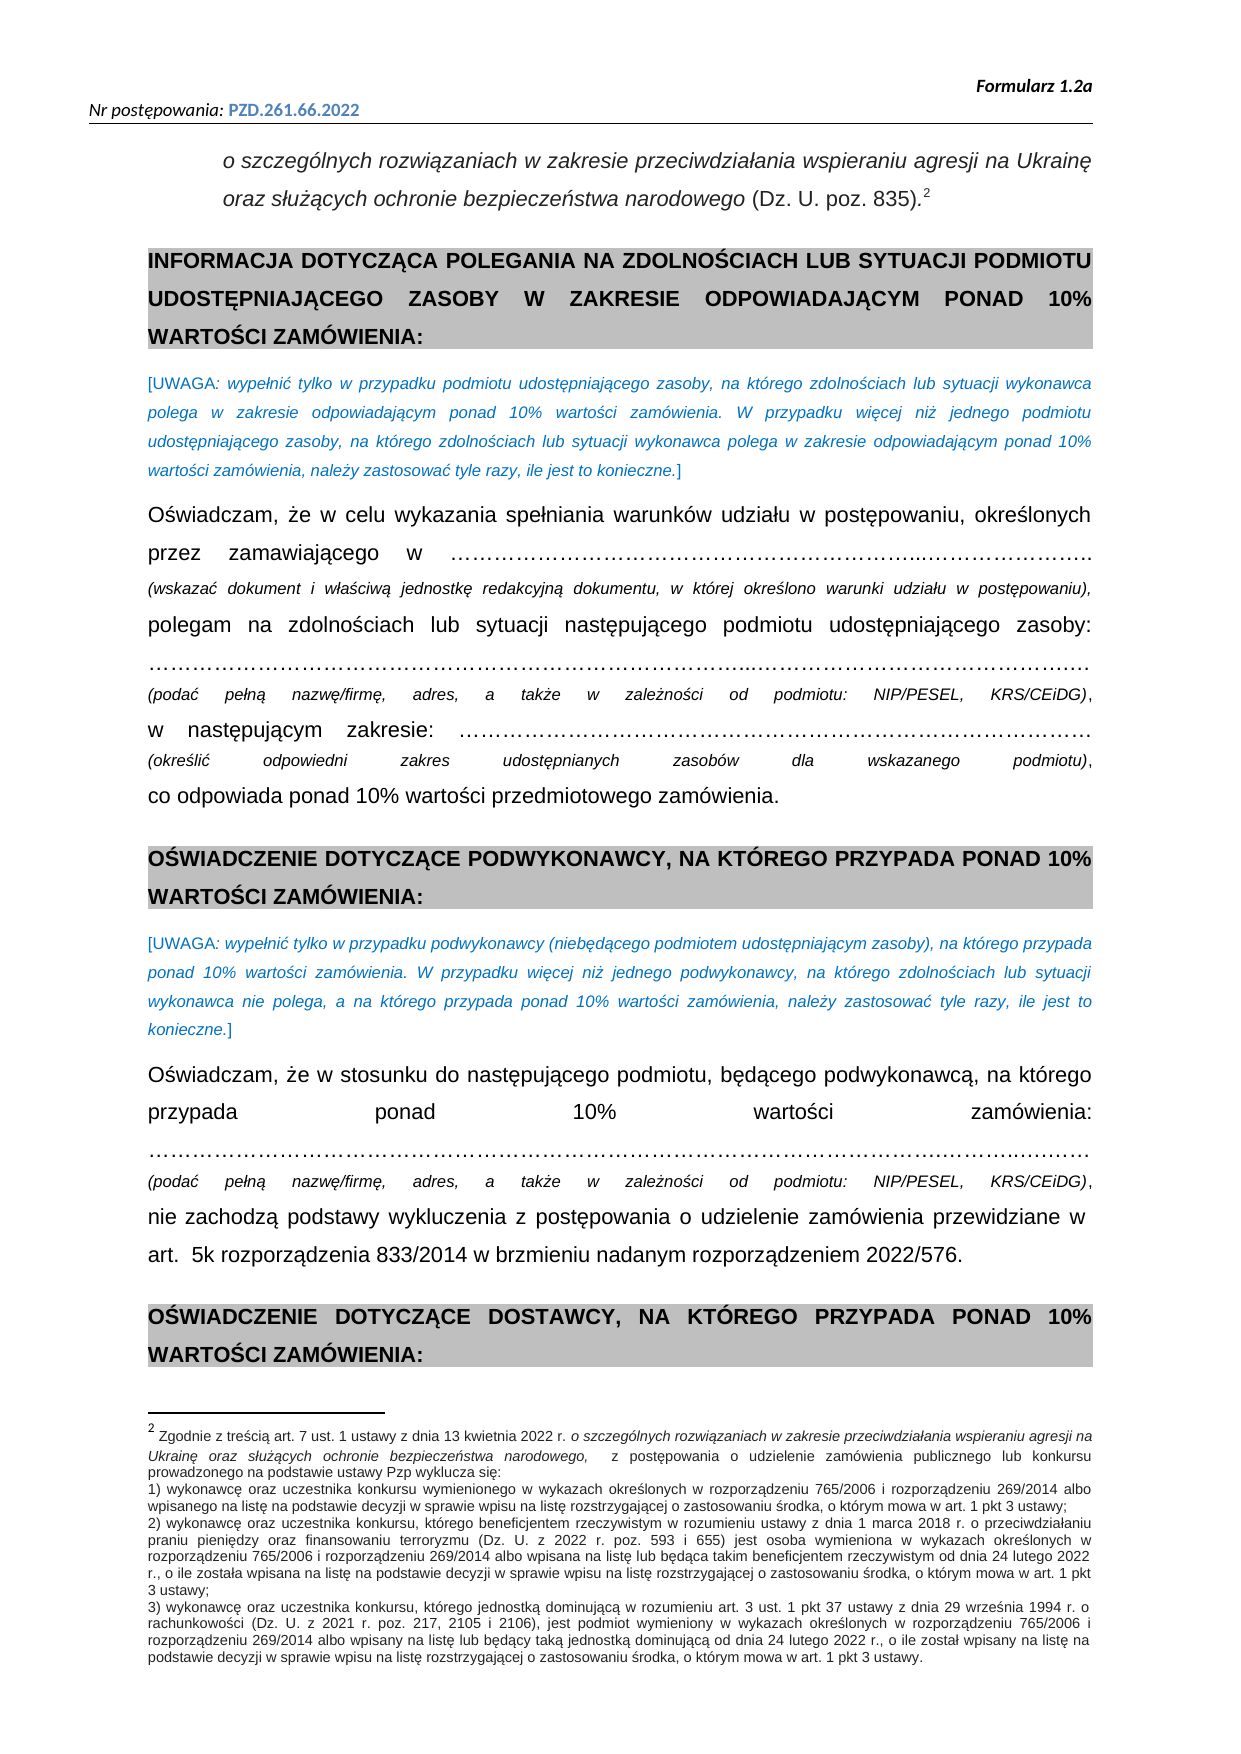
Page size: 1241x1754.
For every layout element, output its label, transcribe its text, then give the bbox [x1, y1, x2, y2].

text INFORMACJA DOTYCZĄCA POLEGANIA NA ZDOLNOŚCIACH LUB SYTUACJI PODMIOTU UDOSTĘPNIAJĄCEGO ZASOBY W ZAKRESIE ODPOWIADAJĄCYM PONAD 10% WARTOŚCI ZAMÓWIENIA: [148, 248, 1093, 349]
text OŚWIADCZENIE DOTYCZĄCE PODWYKONAWCY, NA KTÓREGO PRZYPADA PONAD 10% WARTOŚCI ZAMÓWIENIA: [148, 846, 1093, 909]
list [185, 148, 1093, 211]
text [UWAGA: wypełnić tylko w przypadku podmiotu udostępniającego zasoby, na którego zdolnościach lub sytuacji wykonawca polega w zakresie odpowiadającym ponad 10% wartości zamówienia. W przypadku więcej niż jednego podmiotu udostępniającego zasoby, na którego zdolnościach lub sytuacji wykonawca polega w zakresie odpowiadającym ponad 10% wartości zamówienia, należy zastosować tyle razy, ile jest to konieczne.] [148, 374, 1093, 479]
text OŚWIADCZENIE DOTYCZĄCE DOSTAWCY, NA KTÓREGO PRZYPADA PONAD 10% WARTOŚCI ZAMÓWIENIA: [148, 1304, 1093, 1367]
text Oświadczam, że w stosunku do następującego podmiotu, będącego podwykonawcą, na którego przypada ponad 10% wartości zamówienia: ……………………………………………………………………………………………….………..….…… (podać pełną nazwę/firmę, adres, a także w zależności od podmiotu: NIP/PESEL, KRS/CEiDG), nie zachodzą podstawy wykluczenia z postępowania o udzielenie zamówienia przewidziane w art. 5k rozporządzenia 833/2014 w brzmieniu nadanym rozporządzeniem 2022/576. [148, 1061, 1093, 1267]
text Oświadczam, że w celu wykazania spełniania warunków udziału w postępowaniu, określonych przez zamawiającego w ………………………………………………………...………………….. (wskazać dokument i właściwą jednostkę redakcyjną dokumentu, w której określono warunki udziału w postępowaniu), polegam na zdolnościach lub sytuacji następującego podmiotu udostępniającego zasoby: ………………………………………………………………………...…………………………………….… (podać pełną nazwę/firmę, adres, a także w zależności od podmiotu: NIP/PESEL, KRS/CEiDG), w następującym zakresie: …………………………………………………………………………… (określić odpowiedni zakres udostępnianych zasobów dla wskazanego podmiotu), co odpowiada ponad 10% wartości przedmiotowego zamówienia. [148, 502, 1093, 808]
text [UWAGA: wypełnić tylko w przypadku podwykonawcy (niebędącego podmiotem udostępniającym zasoby), na którego przypada ponad 10% wartości zamówienia. W przypadku więcej niż jednego podwykonawcy, na którego zdolnościach lub sytuacji wykonawca nie polega, a na którego przypada ponad 10% wartości zamówienia, należy zastosować tyle razy, ile jest to konieczne.] [148, 934, 1093, 1039]
